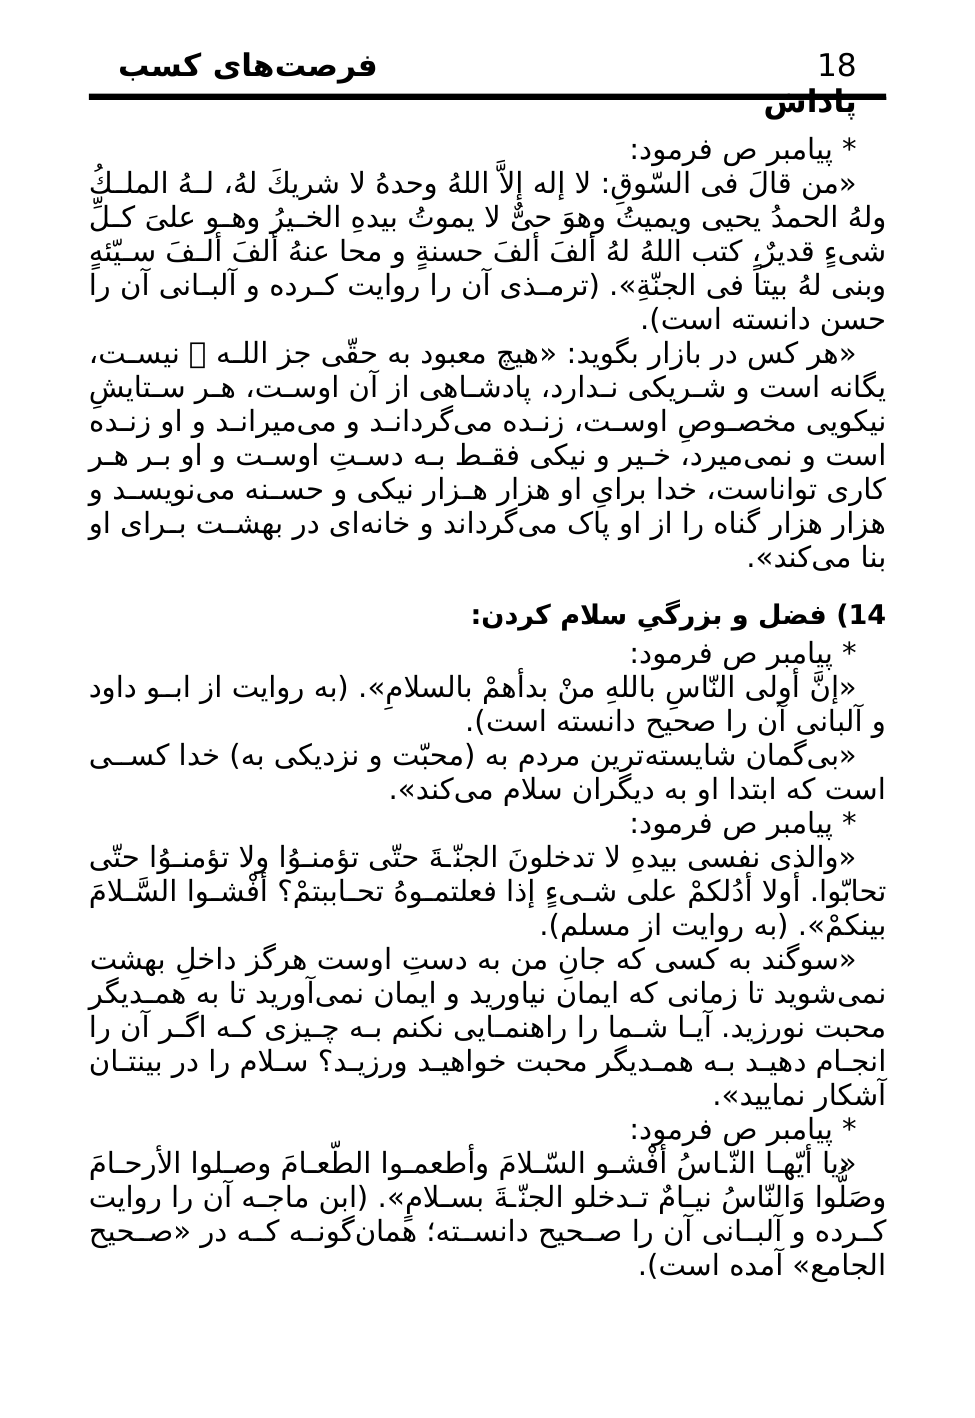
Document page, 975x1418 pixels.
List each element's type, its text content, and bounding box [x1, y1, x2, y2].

text «سوگند به کسی که جانِ من به دستِ اوست هرگز داخلِ بهشت نمی‌شوید تا زمانی که ایمان نیاورید و ایمان نمی‌آورید تا به همدیگر محبت نورزید. آیا شما را راهنمایی نکنم به چیزی که اگر آن را انجام دهید به همدیگر محبت خواهید ورزید؟ سلام را در بینتان آشکار نمایید». [89, 942, 886, 1112]
text «هر کس در بازار بگوید: «هیچ معبود به حقّی جز الله نیست، یگانه است و شریکی ندارد، پادشاهی از آن اوست، هر ستایشِ نیکویی مخصوصِ اوست، زنده می‌گرداند و می‌میراند و او زنده است و نمی‌میرد، خیر و نیکی فقط به دستِ اوست و او بر هر کاری تواناست، خدا برایِ او هزار هزار نیکی و حسنه می‌نویسد و هزار هزار گناه را از او پاک می‌گرداند و خانه‌ای در بهشت برای او بنا می‌کند». [89, 336, 886, 574]
text 14) فضل و بزرگیِ سلام کردن: [89, 599, 886, 631]
text «من قالَ فی السّوقِ: لا إله إلاَّ اللهُ وحدهُ لا شریكَ لهُ، لهُ الملكُ ولهُ الحمدُ یحیی ویمیتُ وهوَ حیٌّ لا یموتُ بیدهِ الخیرُ وهو علیَ کلِّ شیءٍ قدیرٌ، کتب اللهُ لهُ ألفَ ألفَ حسنةٍ و محا عنهُ ألفَ ألفَ سیّئهٍ وبنی لهُ بیتاً فی الجنّةِ». (ترمذی آن را روایت کرده و آلبانی آن را حسن دانسته است). [89, 166, 886, 336]
text * پیامبر ص فرمود: [89, 132, 886, 166]
text «والذی نفسی بیدهِ لا تدخلونَ الجنّةَ حتّی تؤمنوُا ولا تؤمنوُا حتّی تحابّوا. أولا أدُلکمْ علی شیءٍ إذا فعلتموهُ تحاببتمْ؟ أفْشوا السَّلامَ بینکمْ». (به روایت از مسلم). [89, 841, 886, 942]
text «إنَّ أولی النّاسِ باللهِ منْ بدأهمْ بالسلامِ». (به روایت از ابو داود و آلبانی آن را صحیح دانسته است). [89, 671, 886, 739]
text «بی‌گمان شایسته‌ترین مردم به (محبّت و نزدیکی به) خدا کسی است که ابتدا او به دیگران سلام می‌کند». [89, 739, 886, 807]
text * پیامبر ص فرمود: [89, 807, 886, 841]
text * پیامبر ص فرمود: [89, 637, 886, 671]
text «یا أیّها النّاسُ أفْشو السّلامَ وأطعموا الطّعامَ وصلوا الأرحامَ وصَلُّوا وَالنّاسُ نیامٌ تدخلو الجنّةَ بسلامٍ». (ابن ماجه آن را روایت کرده و آلبانی آن را صحیح دانسته؛ همان‌گونه که در «صحیح الجامع» آمده است). [89, 1146, 886, 1282]
text * پیامبر ص فرمود: [89, 1112, 886, 1146]
